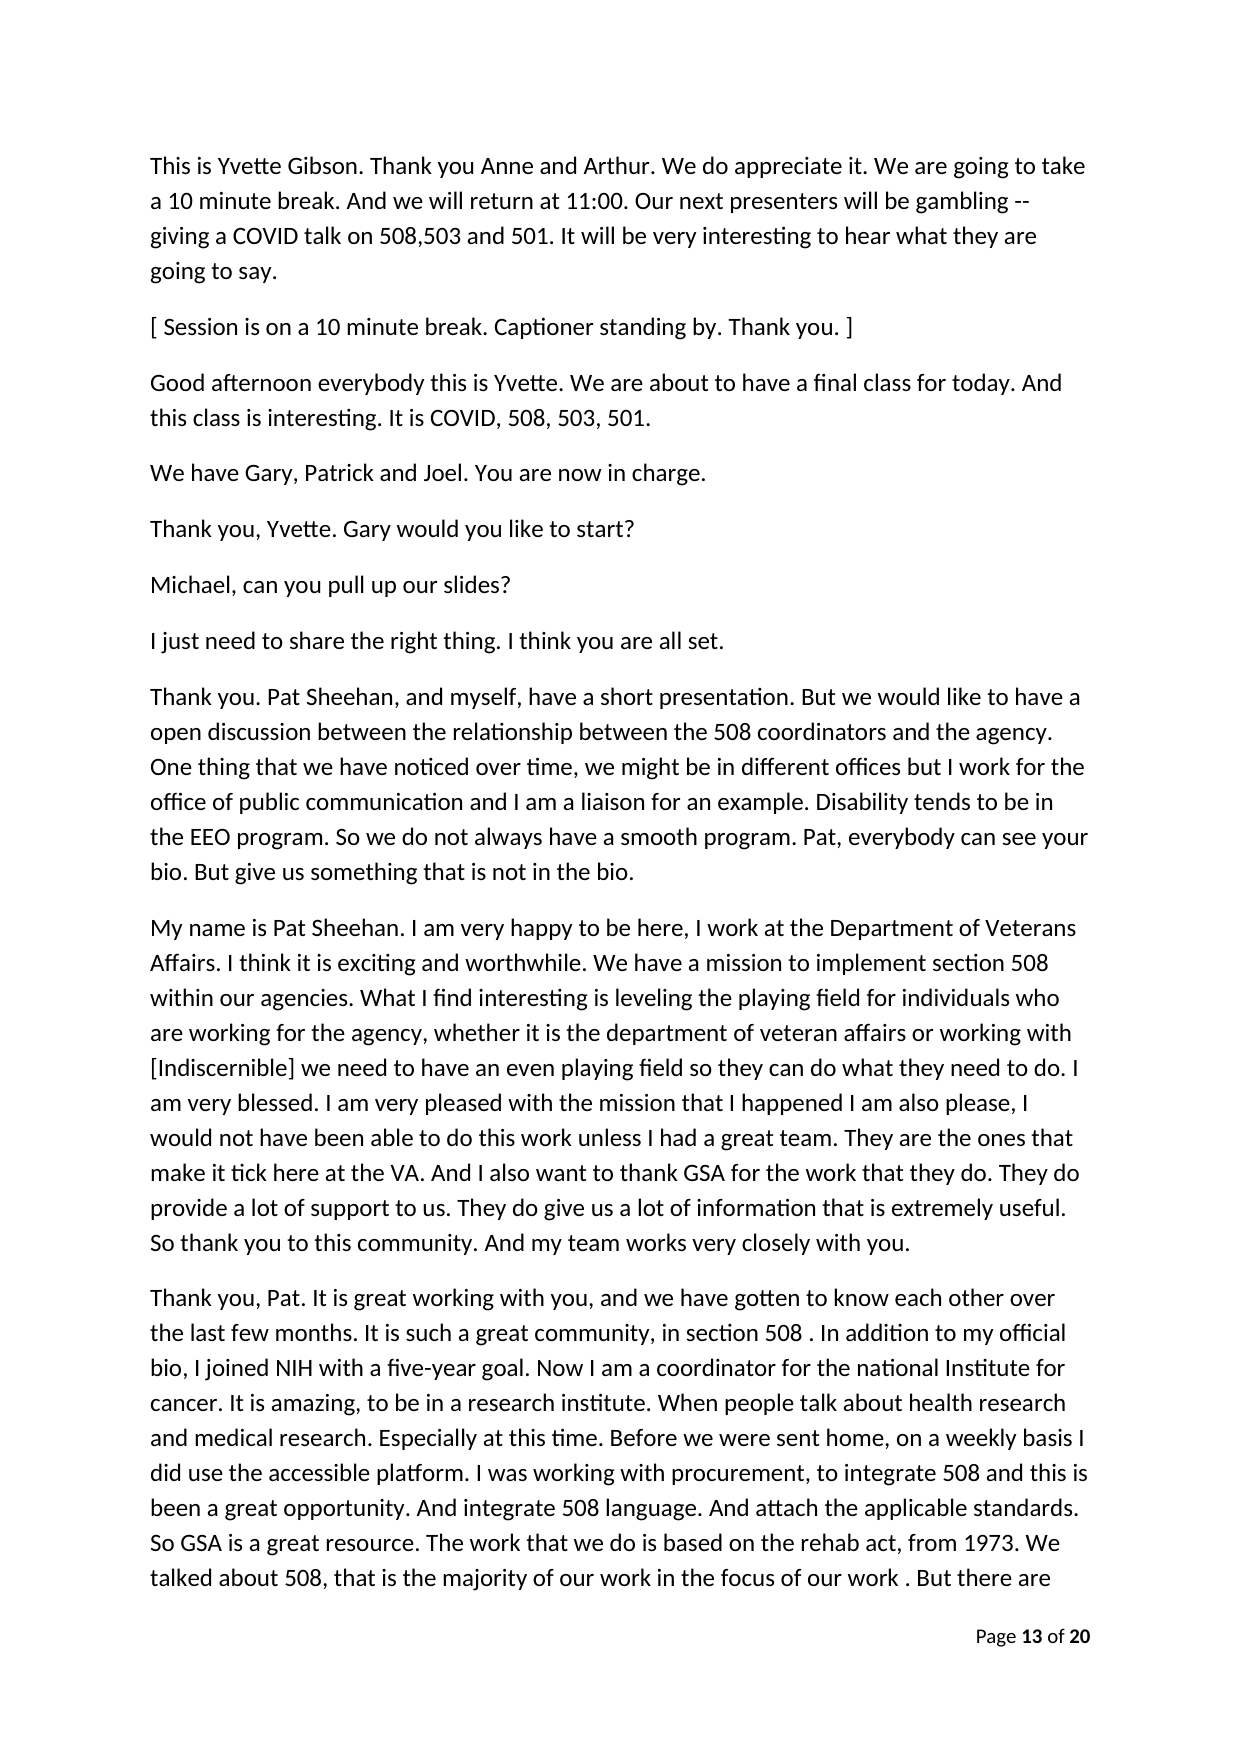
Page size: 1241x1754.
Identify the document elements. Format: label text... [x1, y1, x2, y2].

text Michael, can you pull up our slides? [150, 569, 1090, 600]
text Good afternoon everybody this is Yvette. We are about to have a final class for today. And this class is interesting. It is COVID, 508, 503, 501. [150, 367, 1090, 432]
text We have Gary, Patrick and Joel. You are now in charge. [150, 457, 1090, 488]
text Thank you. Pat Sheehan, and myself, have a short presentation. But we would like to have a open discussion between the relationship between the 508 coordinators and the agency. One thing that we have noticed over time, we might be in different offices but I work for the office of public communication and I am a liaison for an example. Disability tends to be in the EEO program. So we do not always have a smooth program. Pat, everybody can see your bio. But give us something that is not in the bio. [150, 681, 1090, 886]
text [150, 1282, 1090, 1593]
text This is Yvette Gibson. Thank you Anne and Arthur. We do appreciate it. We are going to take a 10 minute break. And we will return at 11:00. Our next presenters will be gambling -- giving a COVID talk on 508,503 and 501. It will be very interesting to hear what they are going to say. [150, 150, 1090, 286]
text I just need to share the right thing. I think you are all set. [150, 625, 1090, 656]
text Thank you, Yvette. Gary would you like to start? [150, 513, 1090, 544]
text [ Session is on a 10 minute break. Captioner standing by. Thank you. ] [150, 311, 1090, 341]
text My name is Pat Sheehan. I am very happy to be here, I work at the Department of Veterans Affairs. I think it is exciting and worthwhile. We have a mission to implement section 508 within our agencies. What I find interesting is leveling the playing field for individuals who are working for the agency, whether it is the department of veteran affairs or working with [Indiscernible] we need to have an even playing field so they can do what they need to do. I am very blessed. I am very pleased with the mission that I happened I am also please, I would not have been able to do this work unless I had a great team. They are the ones that make it tick here at the VA. And I also want to thank GSA for the work that they do. They do provide a lot of support to us. They do give us a lot of information that is extremely useful. So thank you to this community. And my team works very closely with you. [150, 912, 1090, 1257]
